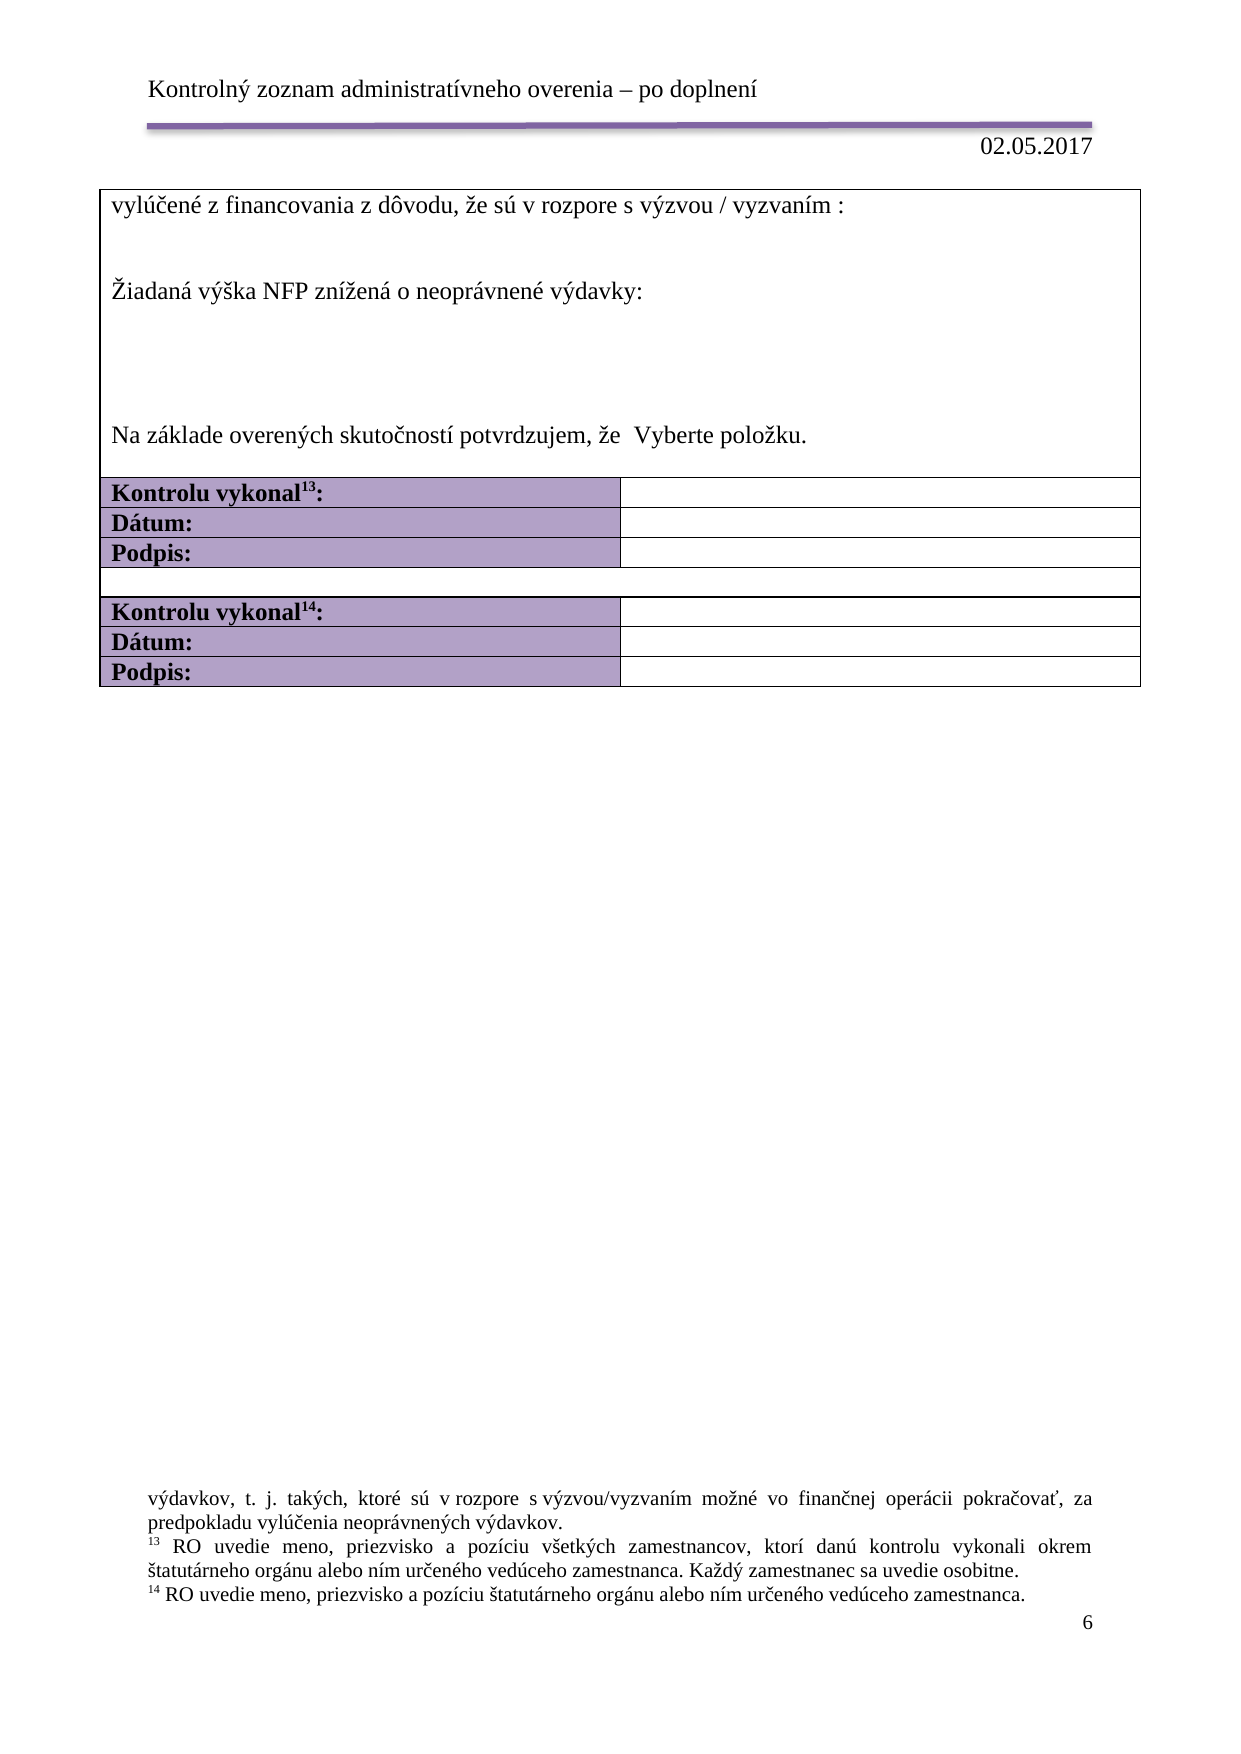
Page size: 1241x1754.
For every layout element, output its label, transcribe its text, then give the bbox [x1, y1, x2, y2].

table_cell Dátum: [101, 508, 620, 537]
table_cell [621, 508, 1140, 537]
table_cell [101, 568, 1140, 596]
table_cell [621, 627, 1140, 656]
table_cell Podpis: [101, 657, 620, 686]
table_cell [621, 598, 1140, 626]
table_header VYJADRENIE Na základe overených skutočností boli identifikované nasledovné výdavky, ktoré musia byť vylúčené z financovania z dôvodu, že sú v rozpore s výzvou / vyzvaním : Žiadaná výška NFP znížená o neoprávnené výdavky: Na základe overených skutočností potvrdzujem, že [101, 190, 1140, 477]
table_cell [621, 657, 1140, 686]
table_cell Kontrolu vykonal: [101, 478, 620, 507]
table_cell Kontrolu vykonal: [101, 598, 620, 626]
table_cell Podpis: [101, 538, 620, 567]
table_cell [621, 538, 1140, 567]
table_cell [621, 478, 1140, 507]
table_cell Dátum: [101, 627, 620, 656]
